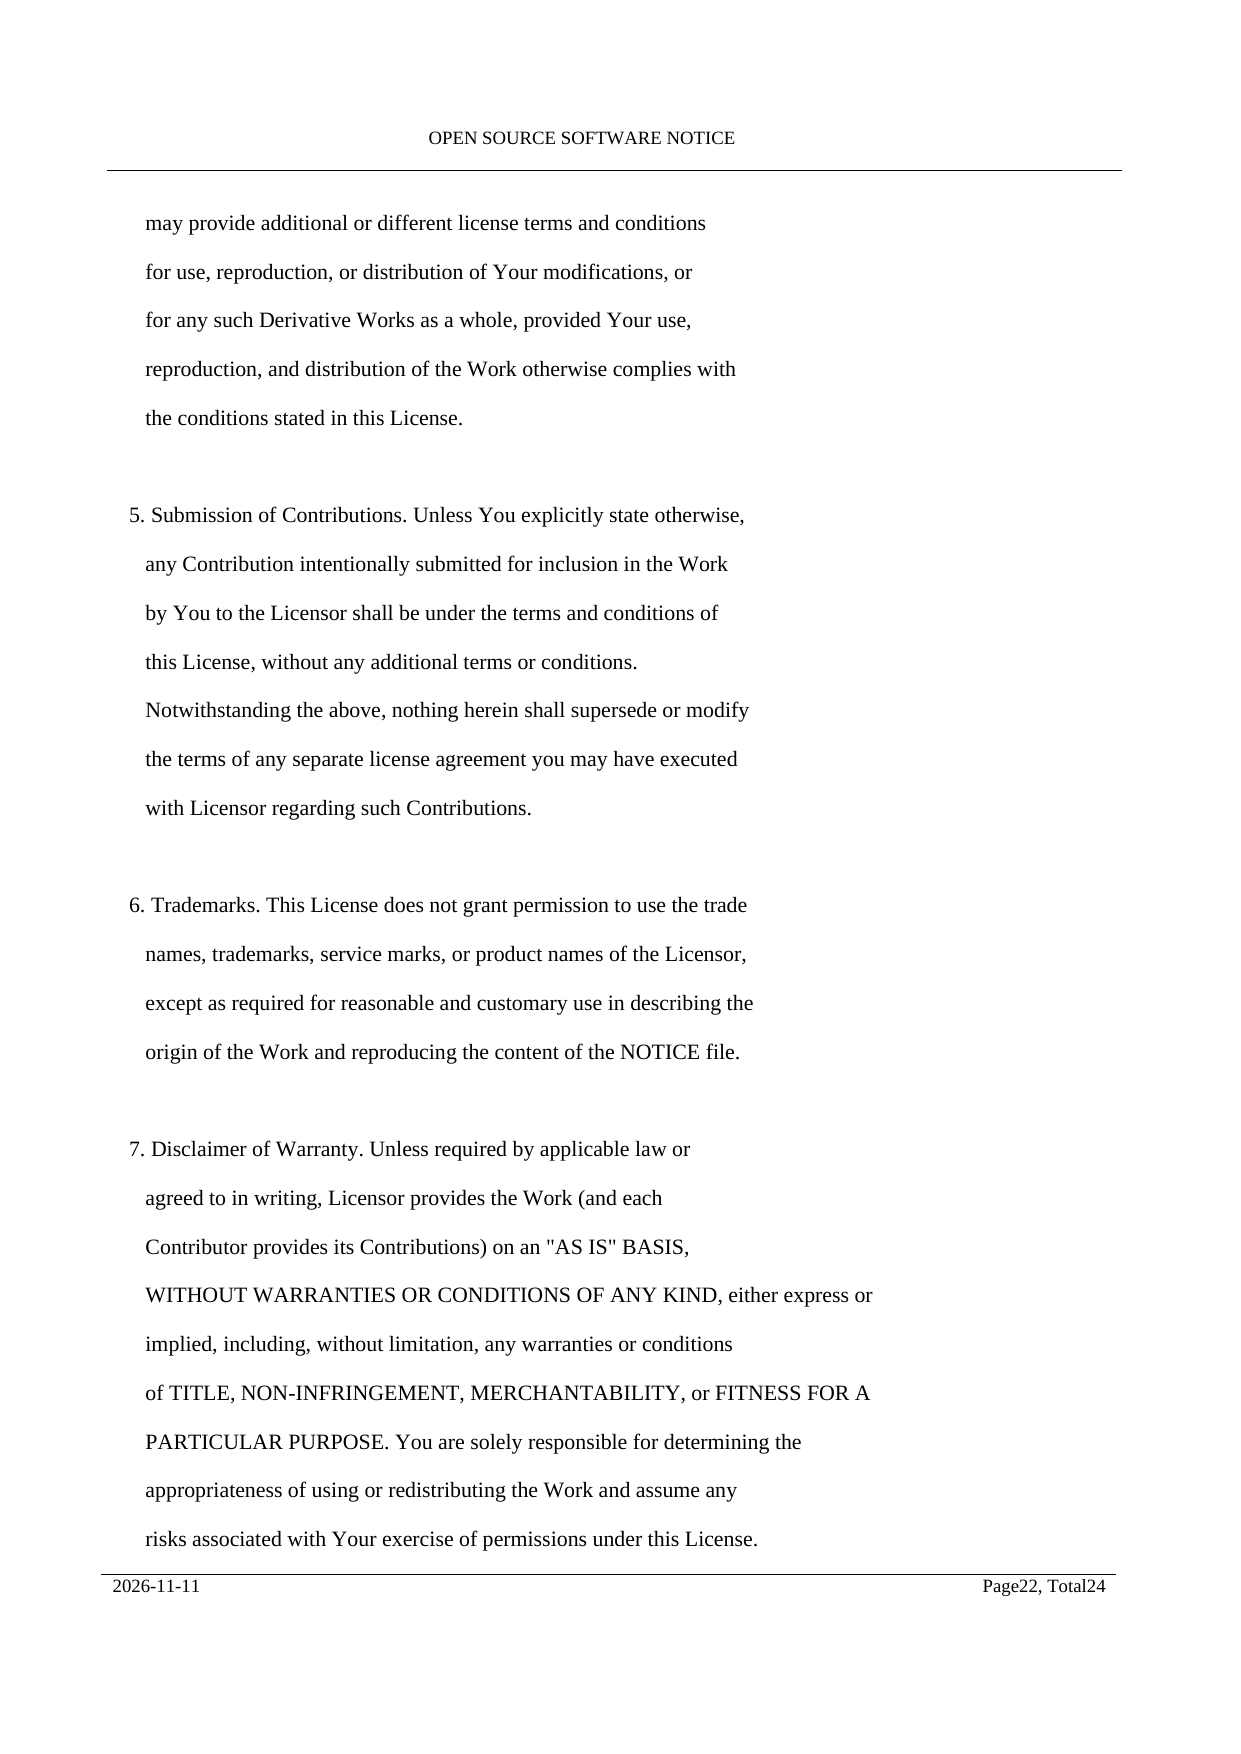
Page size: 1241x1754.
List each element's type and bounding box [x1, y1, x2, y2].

text [112, 206, 1128, 1555]
